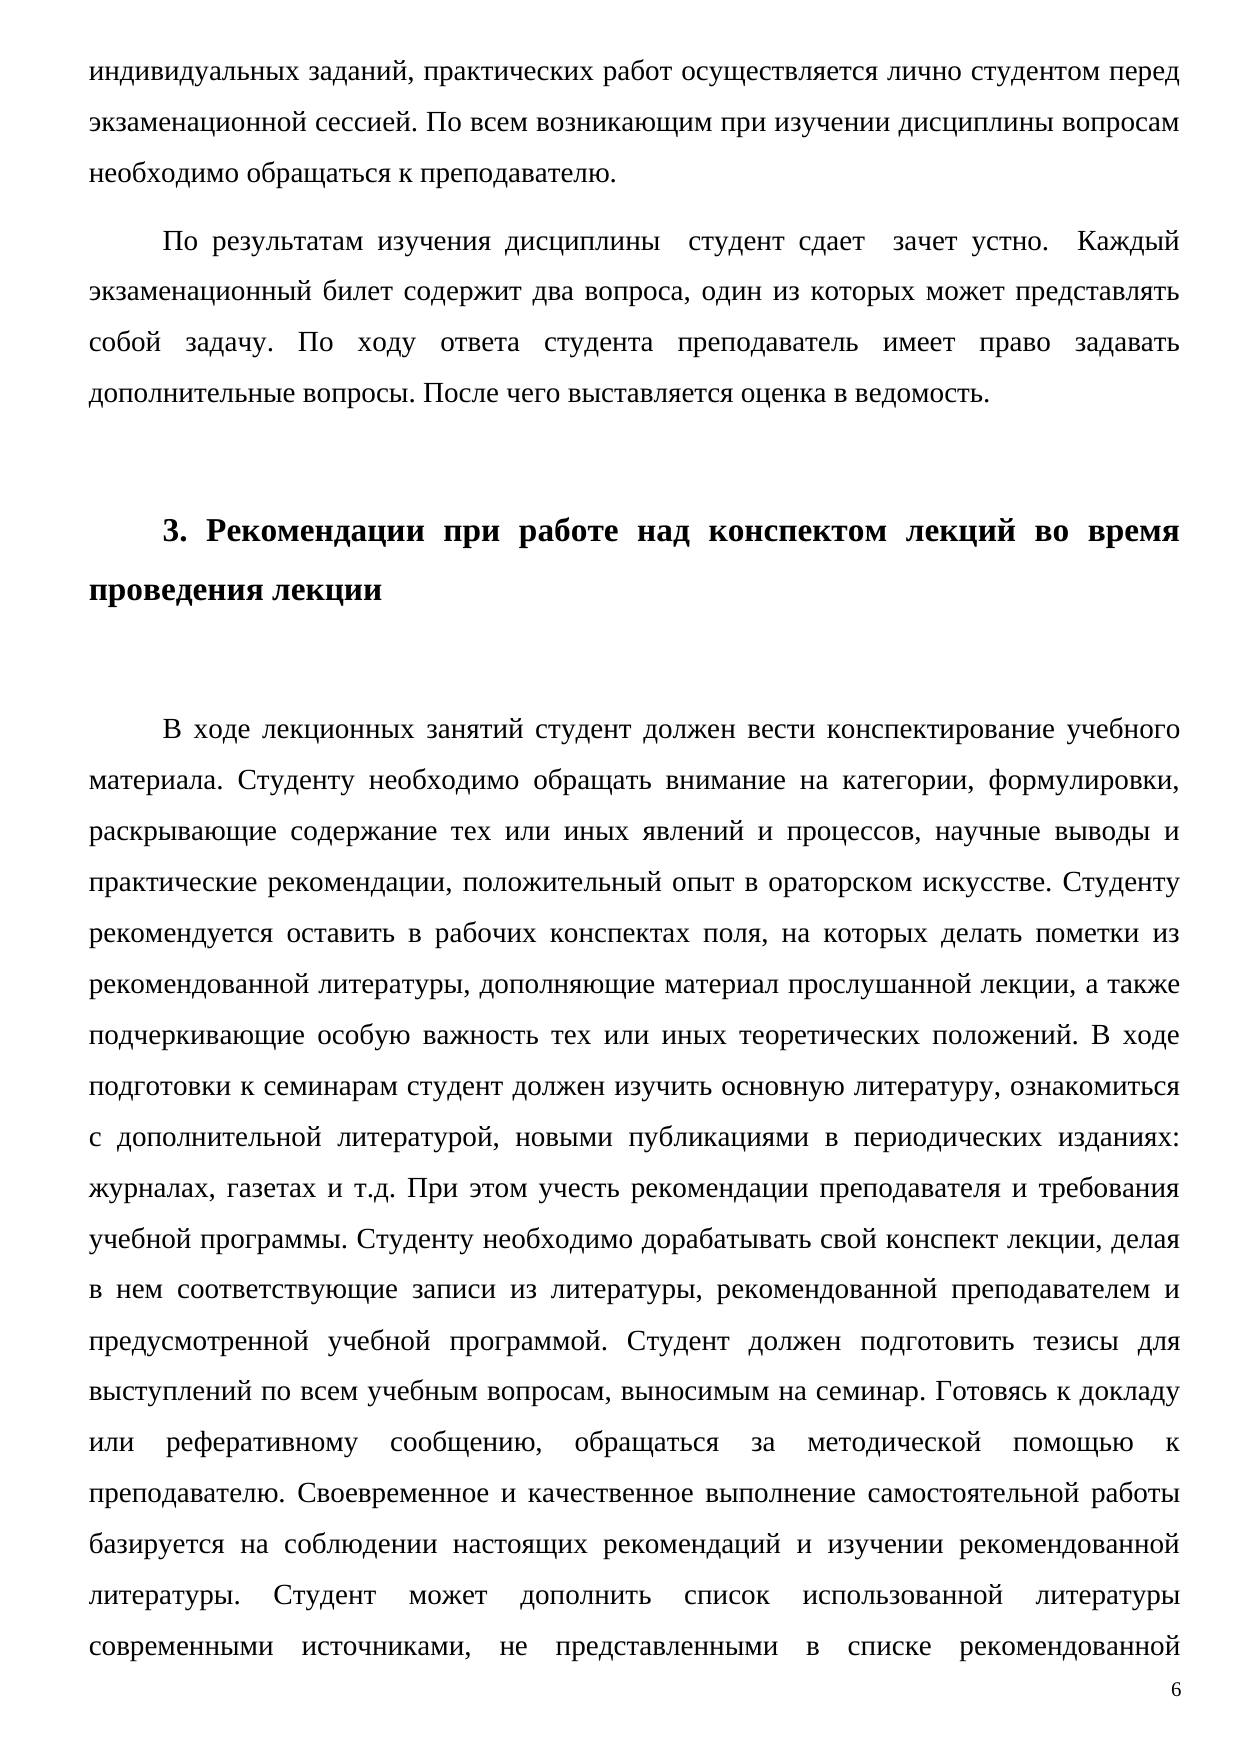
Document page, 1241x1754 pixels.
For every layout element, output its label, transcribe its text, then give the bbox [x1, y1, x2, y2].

text 3. Рекомендации при работе над конспектом лекций во время проведения лекции [88, 511, 1181, 607]
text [88, 53, 1181, 188]
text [88, 711, 1181, 1662]
text По результатам изучения дисциплины студент сдает зачет устно. Каждый экзаменационный билет содержит два вопроса, один из которых может представлять собой задачу. По ходу ответа студента преподаватель имеет право задавать дополнительные вопросы. После чего выставляется оценка в ведомость. [88, 223, 1181, 409]
